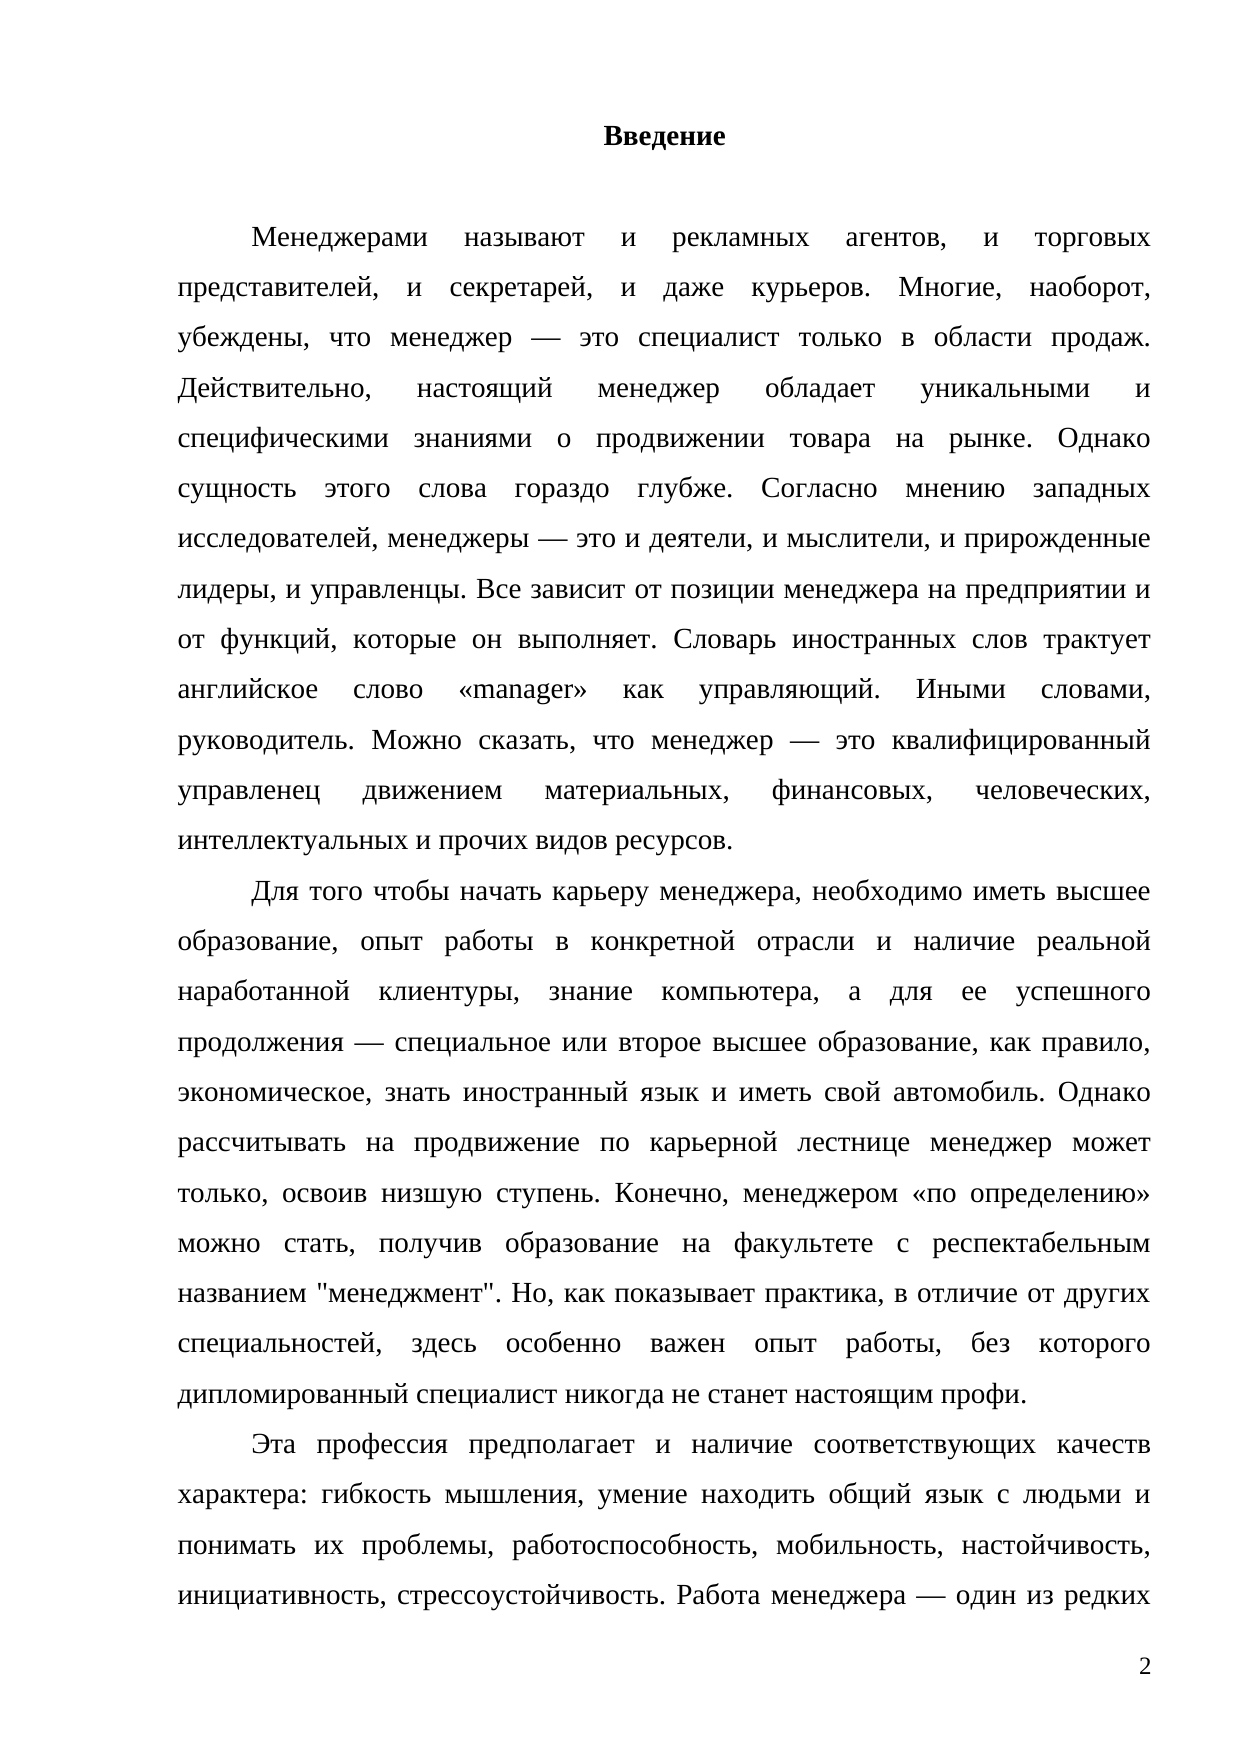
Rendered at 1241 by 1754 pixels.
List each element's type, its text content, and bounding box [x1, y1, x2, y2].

text Менеджерами называют и рекламных агентов, и торговых представителей, и секретарей, и даже курьеров. Многие, наоборот, убеждены, что менеджер — это специалист только в области продаж. Действительно, настоящий менеджер обладает уникальными и специфическими знаниями о продвижении товара на рынке. Однако сущность этого слова гораздо глубже. Согласно мнению западных исследователей, менеджеры — это и деятели, и мыслители, и прирожденные лидеры, и управленцы. Все зависит от позиции менеджера на предприятии и от функций, которые он выполняет. Словарь иностранных слов трактует английское слово «manager» как управляющий. Иными словами, руководитель. Можно сказать, что менеджер — это квалифицированный управленец движением материальных, финансовых, человеческих, интеллектуальных и прочих видов ресурсов. [177, 219, 1152, 856]
text Для того чтобы начать карьеру менеджера, необходимо иметь высшее образование, опыт работы в конкретной отрасли и наличие реальной наработанной клиентуры, знание компьютера, а для ее успешного продолжения — специальное или второе высшее образование, как правило, экономическое, знать иностранный язык и иметь свой автомобиль. Однако рассчитывать на продвижение по карьерной лестнице менеджер может только, освоив низшую ступень. Конечно, менеджером «по определению» можно стать, получив образование на факультете с респектабельным названием "менеджмент". Но, как показывает практика, в отличие от других специальностей, здесь особенно важен опыт работы, без которого дипломированный специалист никогда не станет настоящим профи. [177, 873, 1152, 1409]
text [177, 1426, 1152, 1611]
text Введение [177, 118, 1152, 152]
